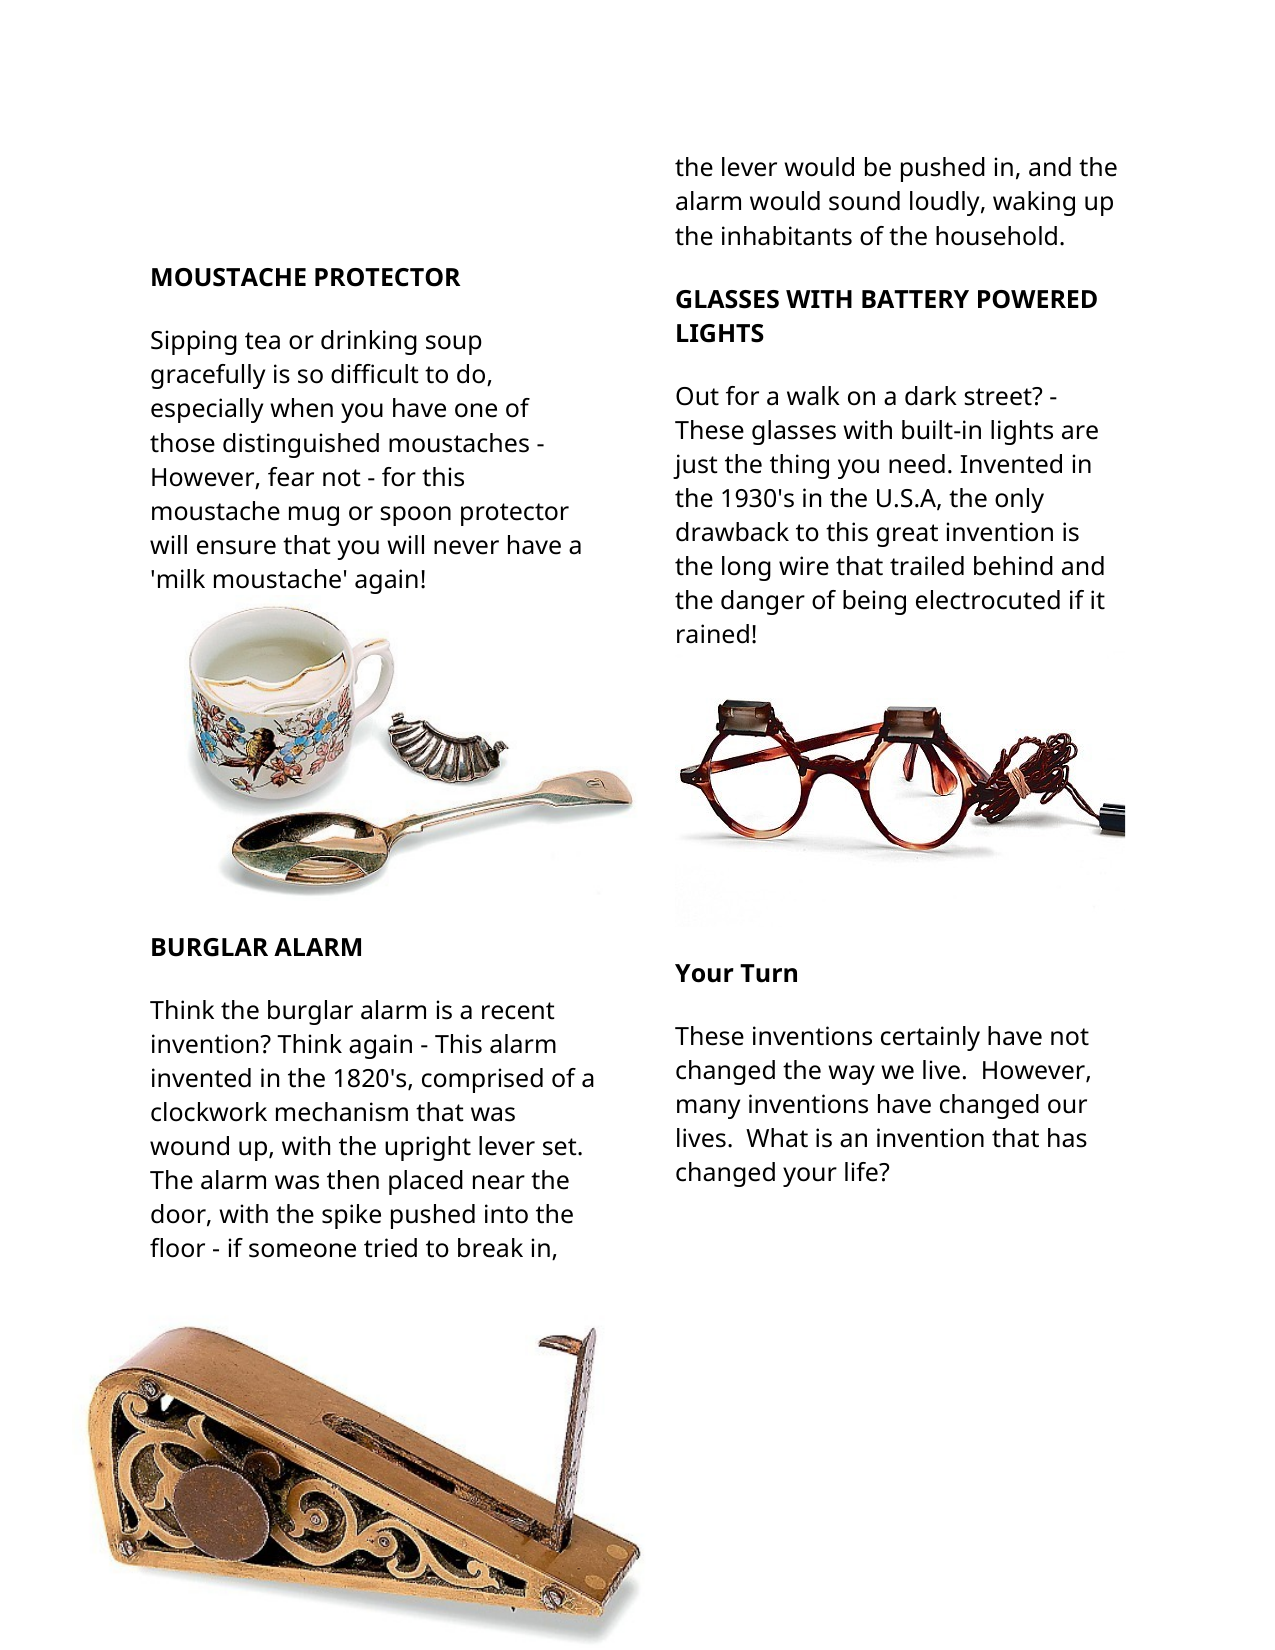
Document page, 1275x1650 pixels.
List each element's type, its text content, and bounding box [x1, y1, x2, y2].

picture [675, 651, 1125, 927]
text Think the burglar alarm is a recent invention? Think again - This alarm invented in the 1820's, comprised of a clockwork mechanism that was wound up, with the upright lever set. The alarm was then placed near the door, with the spike pushed into the floor - if someone tried to break in, the lever would be pushed in, and the alarm would sound loudly, waking up the inhabitants of the household. [675, 150, 1125, 252]
picture [150, 595, 638, 901]
picture [71, 1296, 646, 1647]
subtitle BURGLAR ALARM [150, 929, 600, 963]
text Out for a walk on a dark street? -These glasses with built-in lights are just the thing you need. Invented in the 1930's in the U.S.A, the only drawback to this great invention is the long wire that trailed behind and the danger of being electrocuted if it rained! [675, 379, 1125, 651]
text These inventions certainly have not changed the way we live. However, many inventions have changed our lives. What is an invention that has changed your life? [675, 1018, 1125, 1189]
text Your Turn [675, 955, 1125, 989]
text Think the burglar alarm is a recent invention? Think again - This alarm invented in the 1820's, comprised of a clockwork mechanism that was wound up, with the upright lever set. The alarm was then placed near the door, with the spike pushed into the floor - if someone tried to break in, the lever would be pushed in, and the alarm would sound loudly, waking up the inhabitants of the household. [150, 993, 600, 1265]
text Sipping tea or drinking soup gracefully is so difficult to do, especially when you have one of those distinguished moustaches - However, fear not - for this moustache mug or spoon protector will ensure that you will never have a 'milk moustache' again! [150, 323, 600, 595]
subtitle MOUSTACHE PROTECTOR [150, 260, 600, 294]
subtitle GLASSES WITH BATTERY POWERED LIGHTS [675, 281, 1125, 349]
